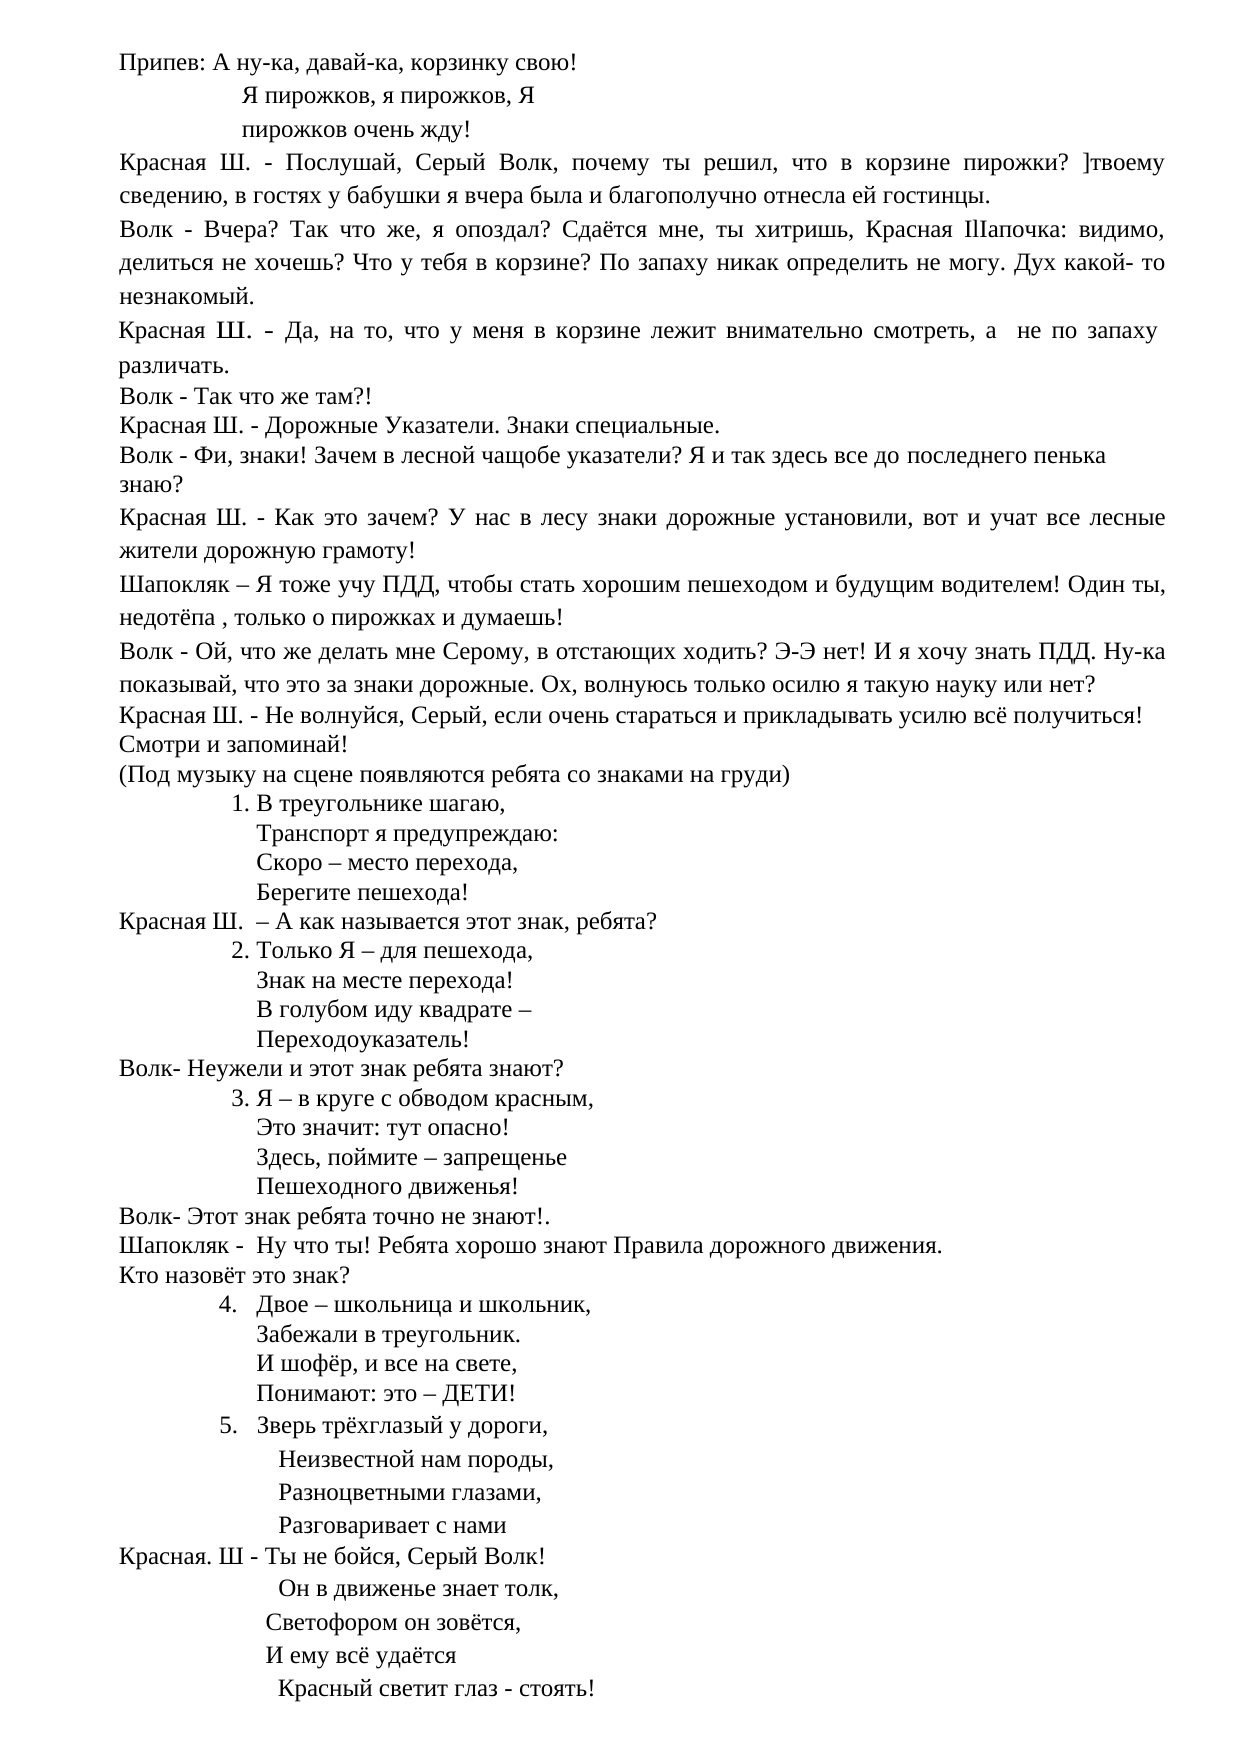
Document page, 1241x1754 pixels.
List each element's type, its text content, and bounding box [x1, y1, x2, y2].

text Волк - Вчера? Так что же, я опоздал? Сдаётся мне, ты хитришь, Красная IlIапочка: видимо, делиться не хочешь? Что у тебя в корзине? По запаху никак определить не могу. Дух какой- то незнакомый. [119, 211, 1166, 311]
text Красная Ш. - Послушай, Серый Волк, почему ты решил, что в корзине пирожки? ]твоему сведению, в гостях у бабушки я вчера была и благополучно отнесла ей гостинцы. [119, 144, 1166, 211]
text (Под музыку на сцене появляются ребята со знаками на груди) [118, 758, 1166, 788]
text Красная Ш. - Да, на то, что у меня в корзине лежит внимательно смотреть, а не по запаху различать. [118, 311, 1161, 381]
text Красная. Ш - Ты не бойся, Серый Волк! [119, 1541, 1165, 1570]
text Шапокляк – Я тоже учу ПДД, чтобы стать хорошим пешеходом и будущим водителем! Один ты, недотёпа , только о пирожках и думаешь! [118, 566, 1166, 633]
text Он в движенье знает толк, [278, 1570, 1165, 1604]
text Припев: А ну-ка, давай-ка, корзинку свою! [119, 43, 1098, 77]
text 1. В треугольнике шагаю, Транспорт я предупреждаю: Скоро – место перехода, Берегите пешехода! Красная Ш. – А как называется этот знак, ребята? 2. Только Я – для пешехода, Знак на месте перехода! В голубом иду квадрате – Переходоуказатель! [118, 788, 1166, 1053]
text Волк - Ой, что же делать мне Серому, в отстающих ходить? Э-Э нет! И я хочу знать ПДД. Ну-ка показывай, что это за знаки дорожные. Ох, волнуюсь только осилю я такую науку или нет? [119, 633, 1167, 699]
text И ему всё удаётся [184, 1637, 649, 1671]
text Волк- Неужели и этот знак ребята знают? 3. Я – в круге с обводом красным, Это значит: тут опасно! Здесь, поймите – запрещенье Пешеходного движенья! Волк- Этот знак ребята точно не знают!. [118, 1053, 1166, 1230]
text Красная Ш. - Не волнуйся, Серый, если очень стараться и прикладывать усилю всё получиться! Смотри и запоминай! [118, 699, 1166, 758]
text Я пирожков, я пирожков, Я пирожков очень жду! [242, 77, 570, 144]
text Красная Ш. - Дорожные Указатели. Знаки специальные. [119, 410, 1165, 440]
text Волк - Так что же там?! [119, 381, 1165, 410]
text 5. Зверь трёхглазый у дороги, Неизвестной нам породы, Разноцветными глазами, Разговаривает с нами [119, 1407, 644, 1541]
text Шапокляк - Ну что ты! Ребята хорошо знают Правила дорожного движения. Кто назовёт это знак? 4. Двое – школьница и школьник, Забежали в треугольник. И шофёр, и все на свете, Понимают: это – ДЕТИ! [118, 1230, 1166, 1407]
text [278, 1671, 661, 1703]
text Волк - Фи, знаки! Зачем в лесной чащобе указатели? Я и так здесь все до последнего пенька знаю? [119, 440, 1165, 499]
text Светофором он зовётся, [184, 1604, 649, 1637]
text Красная Ш. - Как это зачем? У нас в лесу знаки дорожные установили, вот и учат все лесные жители дорожную грамоту! [118, 499, 1166, 566]
